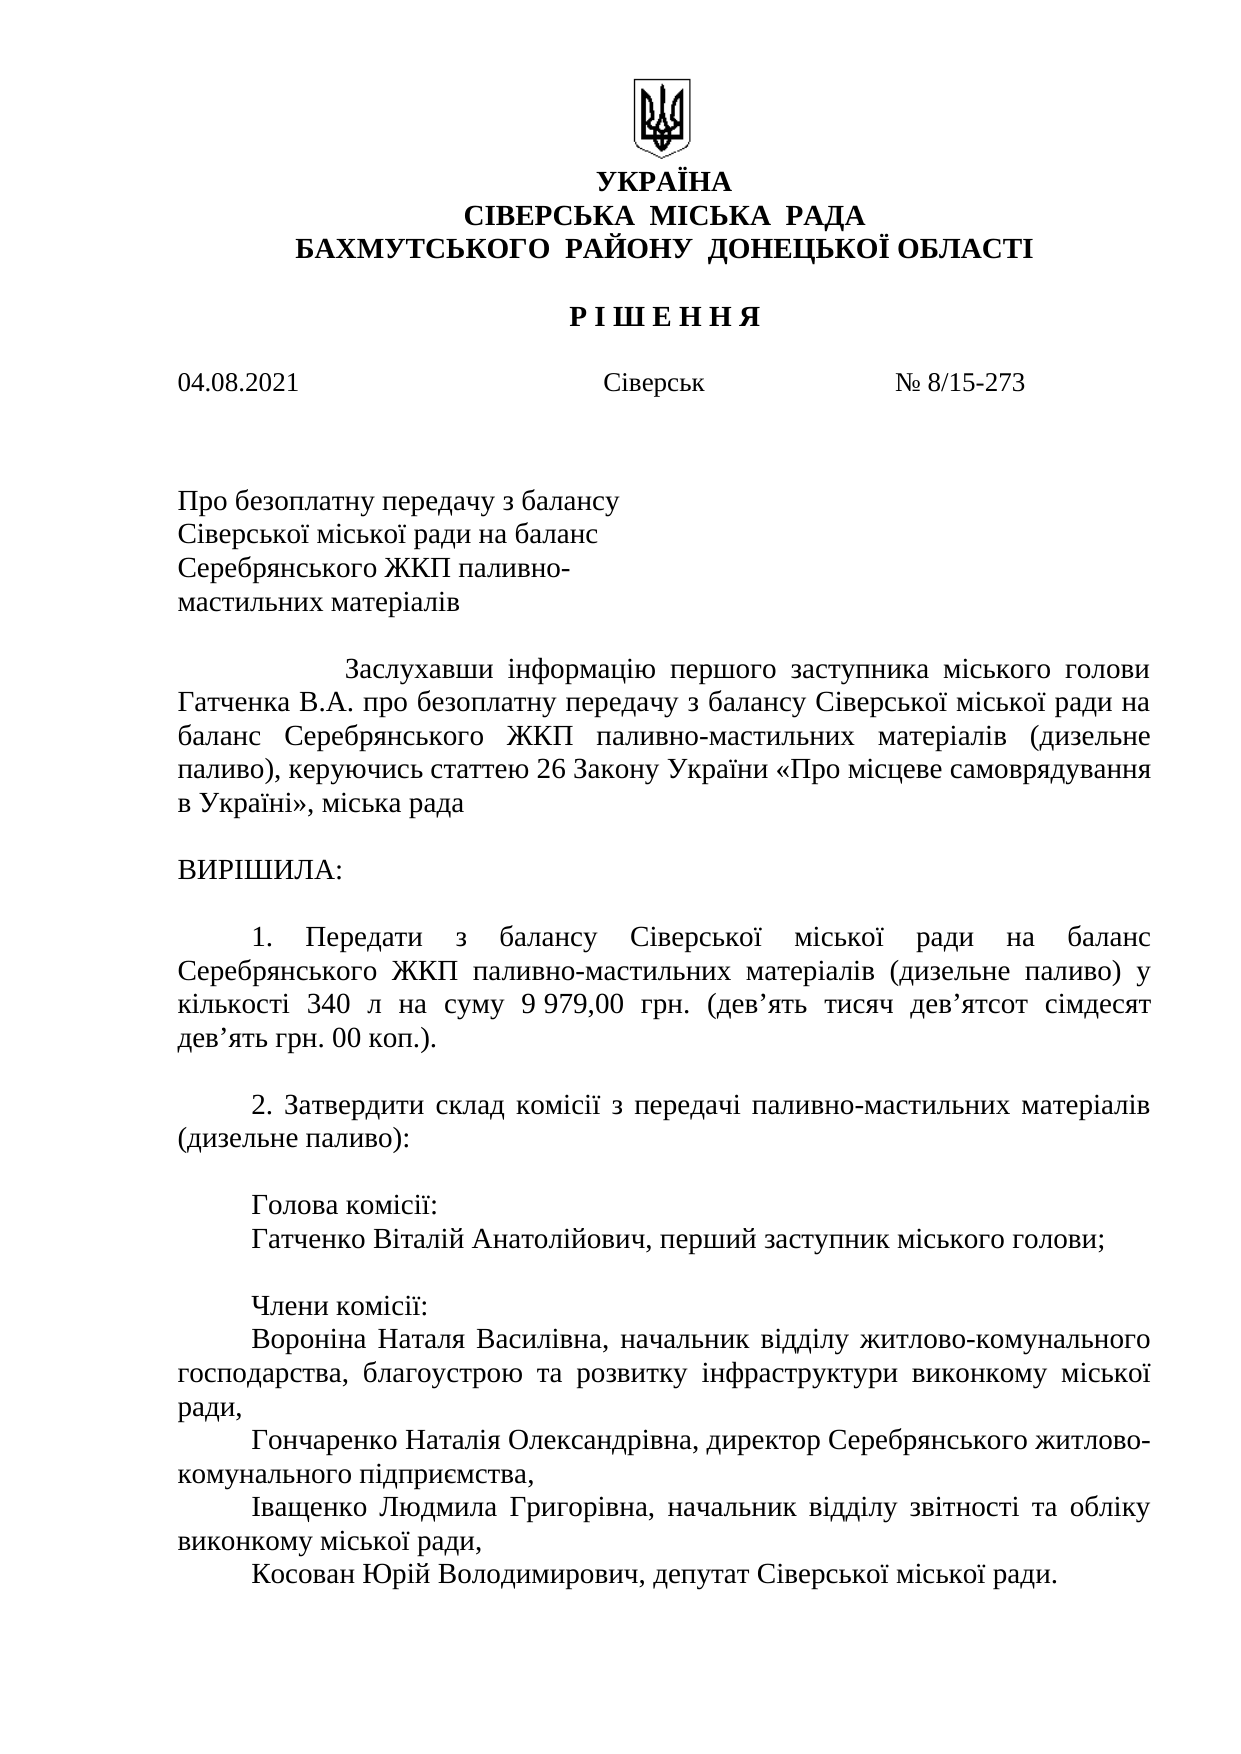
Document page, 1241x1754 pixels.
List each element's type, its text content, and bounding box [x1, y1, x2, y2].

text Гатченко Віталій Анатолійович, перший заступник міського голови; [177, 1221, 1152, 1254]
text Іващенко Людмила Григорівна, начальник відділу звітності та обліку виконкому міської ради, [177, 1489, 1152, 1556]
text 04.08.2021 Сіверськ № 8/15-273 [177, 366, 1152, 397]
text БАХМУТСЬКОГО РАЙОНУ ДОНЕЦЬКОЇ ОБЛАСТІ [177, 232, 1152, 265]
text Вороніна Наталя Василівна, начальник відділу житлово-комунального господарства, благоустрою та розвитку інфраструктури виконкому міської ради, [177, 1322, 1152, 1422]
text Заслухавши інформацію першого заступника міського голови Гатченка В.А. про безоплатну передачу з балансу Сіверської міської ради на баланс Серебрянського ЖКП паливно-мастильних матеріалів (дизельне паливо), керуючись статтею 26 Закону України «Про місцеве самоврядування в Україні», міська рада [177, 651, 1152, 818]
text Сіверської міської ради на баланс [177, 517, 1152, 550]
text 2. Затвердити склад комісії з передачі паливно-мастильних матеріалів (дизельне паливо): [177, 1087, 1152, 1154]
text Косован Юрій Володимирович, депутат Сіверської міської ради. [177, 1556, 1152, 1590]
text ВИРІШИЛА: [177, 852, 1152, 886]
text Про безоплатну передачу з балансу [177, 483, 1152, 517]
text Члени комісії: [177, 1288, 1152, 1322]
text УКРАЇНА [176, 164, 1152, 198]
text Серебрянського ЖКП паливно- [177, 550, 1152, 584]
text Голова комісії: [177, 1187, 1152, 1221]
text мастильних матеріалів [177, 584, 1152, 617]
text 1. Передати з балансу Сіверської міської ради на баланс Серебрянського ЖКП паливно-мастильних матеріалів (дизельне паливо) у кількості 340 л на суму 9 979,00 грн. (дев’ять тисяч дев’ятсот сімдесят дев’ять грн. 00 коп.). [177, 919, 1152, 1053]
text СІВЕРСЬКА МІСЬКА РАДА [177, 198, 1152, 232]
text Гончаренко Наталія Олександрівна, директор Серебрянського житлово-комунального підприємства, [177, 1422, 1152, 1489]
text Р І Ш Е Н Н Я [177, 299, 1152, 332]
